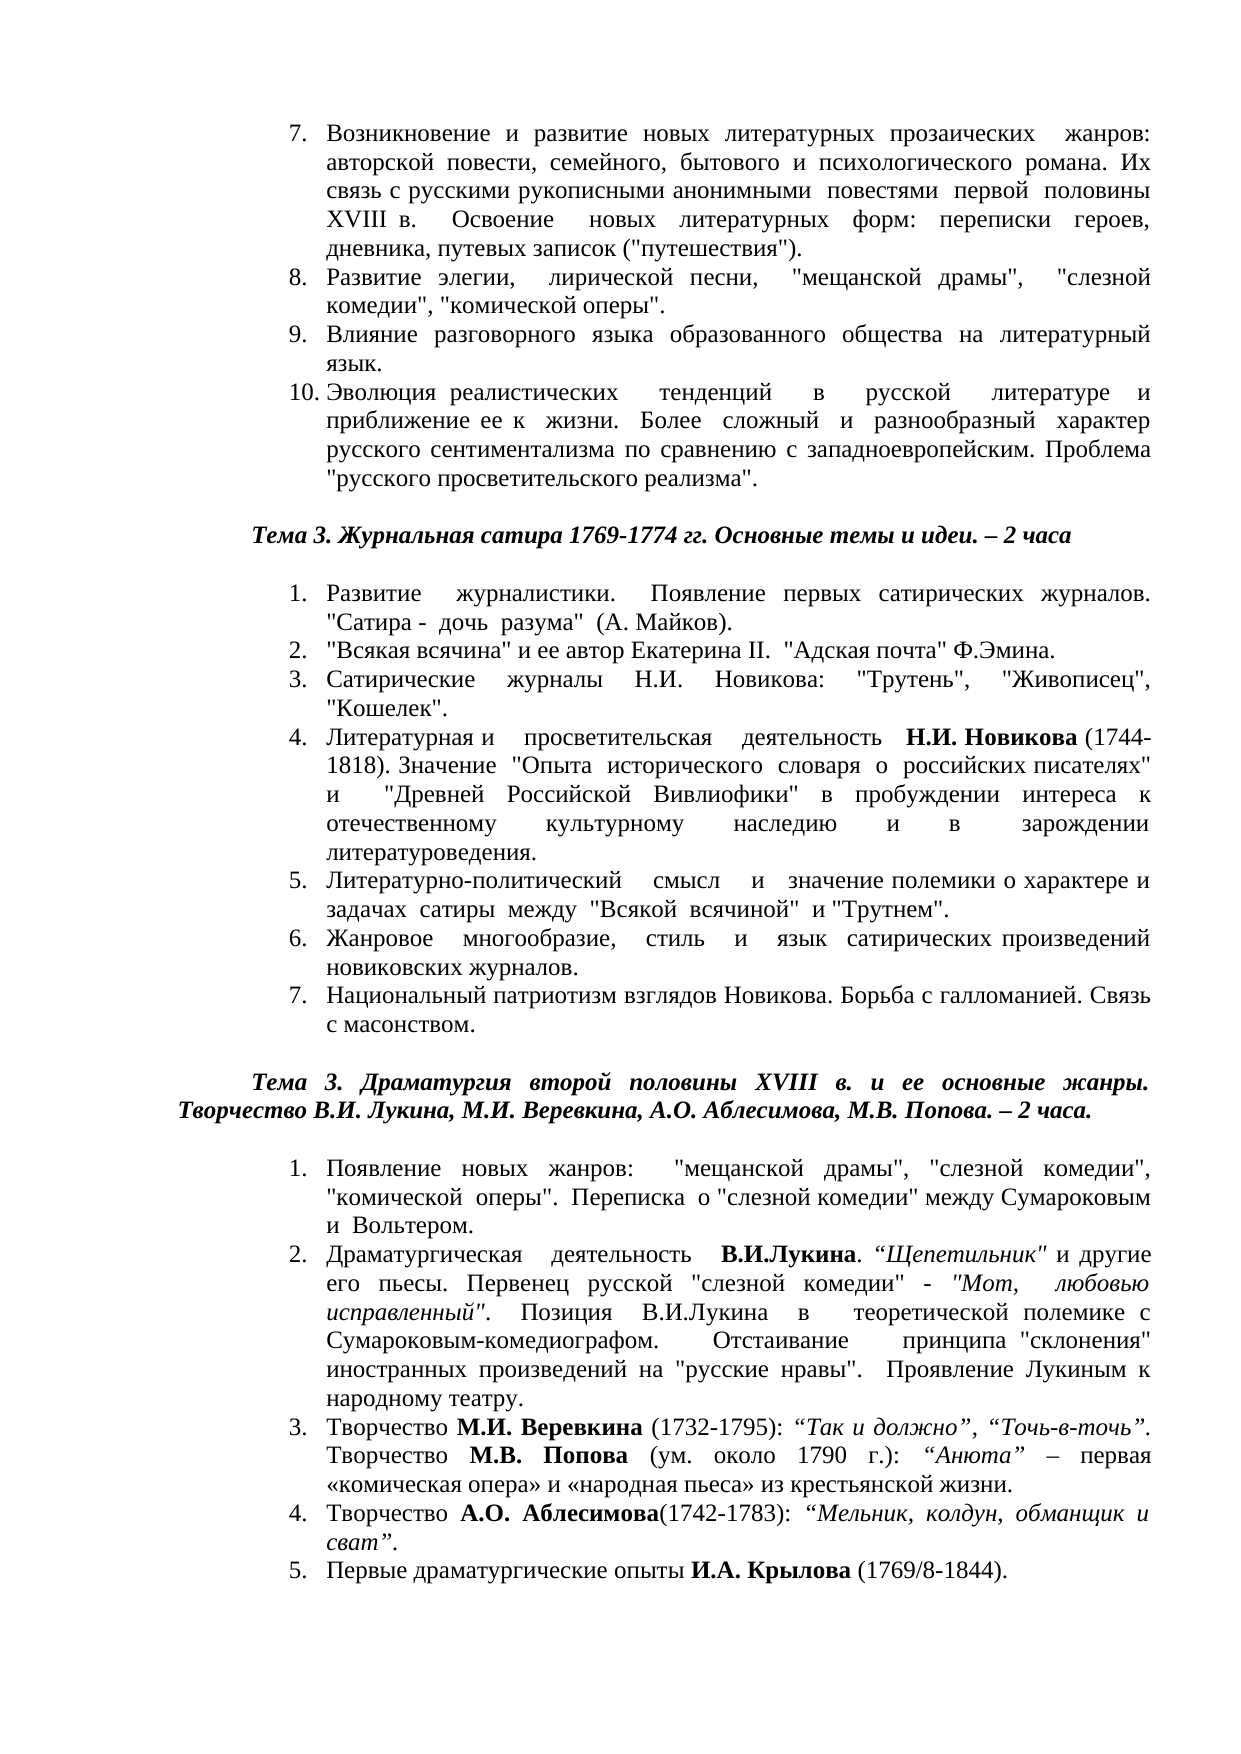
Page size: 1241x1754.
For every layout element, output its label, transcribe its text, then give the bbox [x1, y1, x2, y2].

list Литературная и просветительская деятельность Н.И. Новикова (1744-1818). Значение "Опыта исторического словаря о российских писателях" и "Древней Российской Вивлиофики" в пробуждении интереса к отечественному культурному наследию и в зарождении литературоведения. [288, 722, 1152, 866]
list "Всякая всячина" и ее автор Екатерина II. "Адская почта" Ф.Эмина. [288, 636, 1152, 664]
list Сатирические журналы Н.И. Новикова: "Трутень", "Живописец", "Кошелек". [288, 664, 1152, 722]
text Тема 3. Драматургия второй половины XVIII в. и ее основные жанры. Творчество В.И. Лукина, М.И. Веревкина, А.О. Аблесимова, М.В. Попова. – 2 часа. [177, 1067, 1152, 1124]
text Тема 3. Журнальная сатира 1769-1774 гг. Основные темы и идеи. – 2 часа [177, 521, 1152, 549]
list Первые драматургические опыты И.А. Крылова (1769/8-1844). [288, 1556, 1152, 1584]
list Эволюция реалистических тенденций в русской литературе и приближение ее к жизни. Более сложный и разнообразный характер русского сентиментализма по сравнению с западноевропейским. Проблема "русского просветительского реализма". [288, 377, 1152, 492]
list Литературно-политический смысл и значение полемики о характере и задачах сатиры между "Всякой всячиной" и "Трутнем". [288, 866, 1152, 923]
list Драматургическая деятельность В.И.Лукина. “Щепетильник" и другие его пьесы. Первенец русской "слезной комедии" - "Мот, любовью исправленный". Позиция В.И.Лукина в теоретической полемике с Сумароковым-комедиографом. Отстаивание принципа "склонения" иностранных произведений на "русские нравы". Проявление Лукиным к народному театру. [288, 1239, 1152, 1412]
list Национальный патриотизм взглядов Новикова. Борьба с галломанией. Связь с масонством. [288, 981, 1152, 1038]
list Развитие элегии, лирической песни, "мещанской драмы", "слезной комедии", "комической оперы". [288, 262, 1152, 319]
list Появление новых жанров: "мещанской драмы", "слезной комедии", "комической оперы". Переписка о "слезной комедии" между Сумароковым и Вольтером. [288, 1153, 1152, 1239]
list Возникновение и развитие новых литературных прозаических жанров: авторской повести, семейного, бытового и психологического романа. Их связь с русскими рукописными анонимными повестями первой половины XVIII в. Освоение новых литературных форм: переписки героев, дневника, путевых записок ("путешествия"). [288, 118, 1152, 262]
list Развитие журналистики. Появление первых сатирических журналов. "Сатира - дочь разума" (А. Майков). [288, 578, 1152, 636]
list Творчество М.И. Веревкина (1732-1795): “Так и должно”, “Точь-в-точь”. Творчество М.В. Попова (ум. около 1790 г.): “Анюта” – первая «комическая опера» и «народная пьеса» из крестьянской жизни. [288, 1412, 1152, 1498]
list Жанровое многообразие, стиль и язык сатирических произведений новиковских журналов. [288, 923, 1152, 981]
list Влияние разговорного языка образованного общества на литературный язык. [288, 319, 1152, 377]
list Творчество А.О. Аблесимова(1742-1783): “Мельник, колдун, обманщик и сват”. [288, 1498, 1152, 1556]
